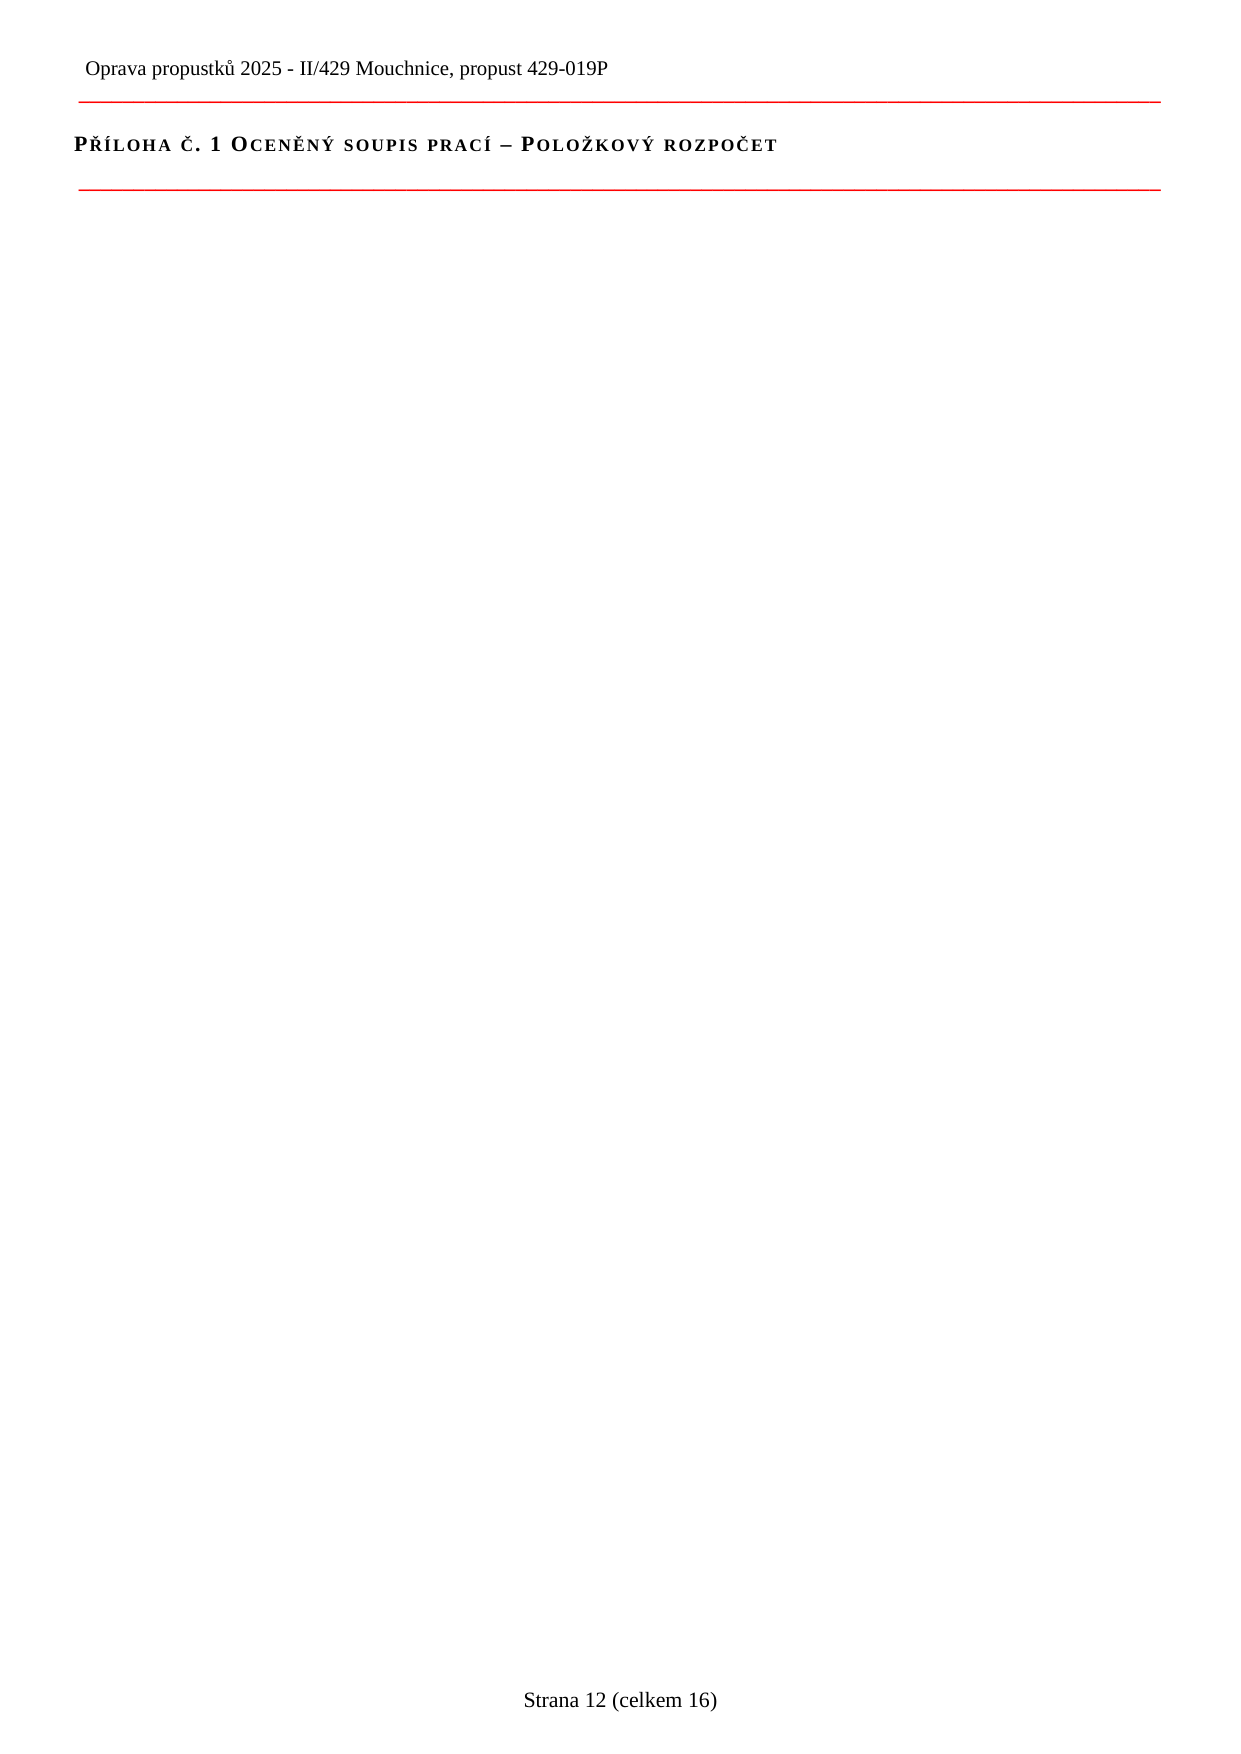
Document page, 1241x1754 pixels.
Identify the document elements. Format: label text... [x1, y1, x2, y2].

text Příloha č. 1 Oceněný soupis prací – Položkový rozpočet [74, 131, 1166, 156]
text ___________________________________________________________________________________________________ [74, 168, 1166, 193]
